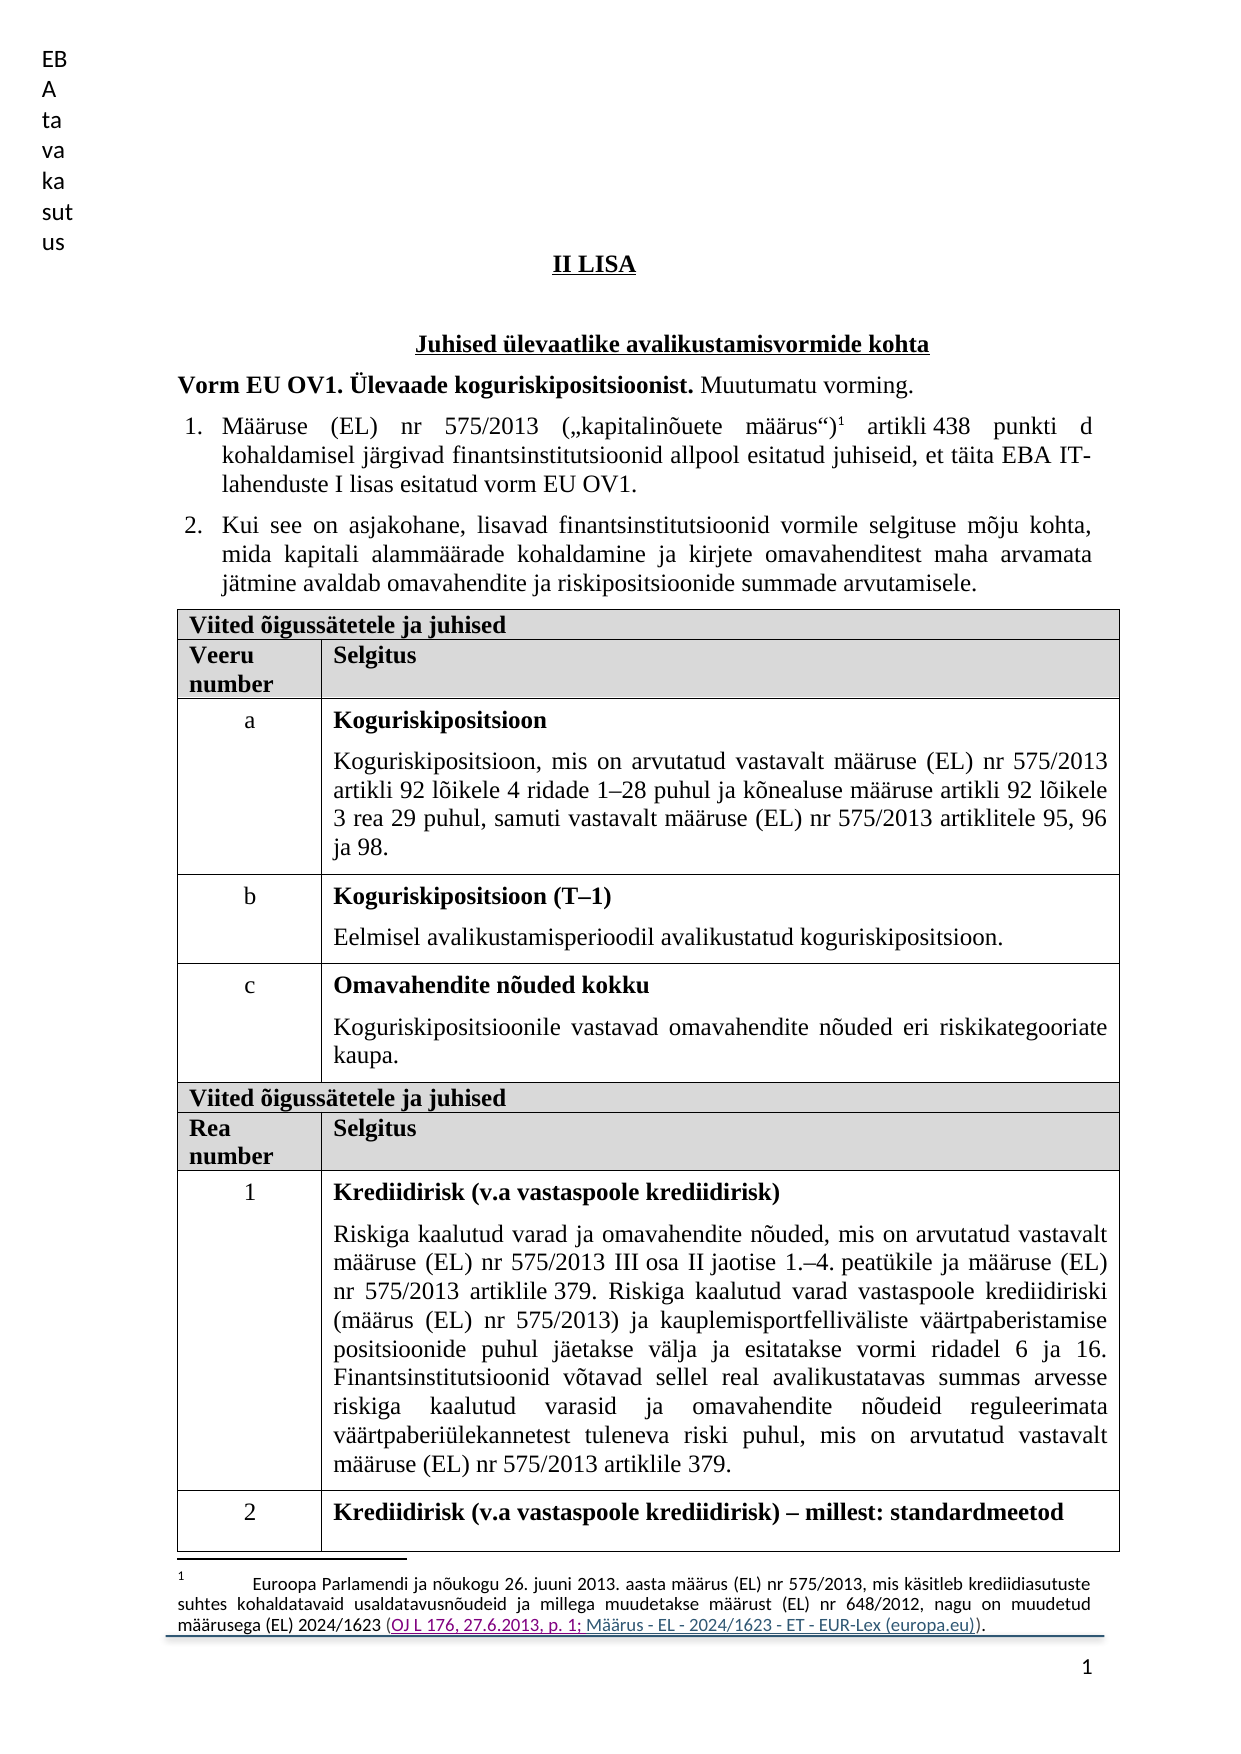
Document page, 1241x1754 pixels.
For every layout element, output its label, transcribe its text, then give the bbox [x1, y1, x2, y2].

table_cell Viited õigussätetele ja juhised [178, 1083, 1119, 1112]
table_cell Selgitus [322, 640, 1119, 697]
table_cell Selgitus [322, 1113, 1119, 1170]
text II LISA [477, 249, 1092, 277]
title Kui see on asjakohane, lisavad finantsinstitutsioonid vormile selgituse mõju kohta, mida kapitali alammäärade kohaldamine ja kirjete omavahenditest maha arvamata jätmine avaldab omavahendite ja riskipositsioonide summade arvutamisele. [184, 510, 1092, 597]
title Määruse (EL) nr 575/2013 („kapitalinõuete määrus“) artikli 438 punkti d kohaldamisel järgivad finantsinstitutsioonid allpool esitatud juhiseid, et täita EBA IT-lahenduste I lisas esitatud vorm EU OV1. [184, 411, 1092, 498]
table_cell c [178, 964, 321, 1082]
title Vorm EU OV1. Ülevaade koguriskipositsioonist. Muutumatu vorming. [177, 370, 1092, 399]
text Juhised ülevaatlike avalikustamisvormide kohta [177, 329, 1092, 358]
table_cell Omavahendite nõuded kokku Koguriskipositsioonile vastavad omavahendite nõuded eri riskikategooriate kaupa. [322, 964, 1119, 1082]
table_header Viited õigussätetele ja juhised [178, 610, 1119, 639]
table_cell b [178, 875, 321, 963]
table_cell a [178, 699, 321, 873]
table_cell 2 [178, 1491, 321, 1551]
table_cell Koguriskipositsioon (T–1) Eelmisel avalikustamisperioodil avalikustatud koguriskipositsioon. [322, 875, 1119, 963]
table_cell Rea number [178, 1113, 321, 1170]
table_cell Koguriskipositsioon Koguriskipositsioon, mis on arvutatud vastavalt määruse (EL) nr 575/2013 artikli 92 lõikele 4 ridade 1–28 puhul ja kõnealuse määruse artikli 92 lõikele 3 rea 29 puhul, samuti vastavalt määruse (EL) nr 575/2013 artiklitele 95, 96 ja 98. [322, 699, 1119, 873]
table_cell Veeru number [178, 640, 321, 697]
table_cell Krediidirisk (v.a vastaspoole krediidirisk) Riskiga kaalutud varad ja omavahendite nõuded, mis on arvutatud vastavalt määruse (EL) nr 575/2013 III osa II jaotise 1.–4. peatükile ja määruse (EL) nr 575/2013 artiklile 379. Riskiga kaalutud varad vastaspoole krediidiriski (määrus (EL) nr 575/2013) ja kauplemisportfelliväliste väärtpaberistamise positsioonide puhul jäetakse välja ja esitatakse vormi ridadel 6 ja 16. Finantsinstitutsioonid võtavad sellel real avalikustatavas summas arvesse riskiga kaalutud varasid ja omavahendite nõudeid reguleerimata väärtpaberiülekannetest tuleneva riski puhul, mis on arvutatud vastavalt määruse (EL) nr 575/2013 artiklile 379. [322, 1171, 1119, 1490]
table_cell 1 [178, 1171, 321, 1490]
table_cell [322, 1491, 1119, 1551]
